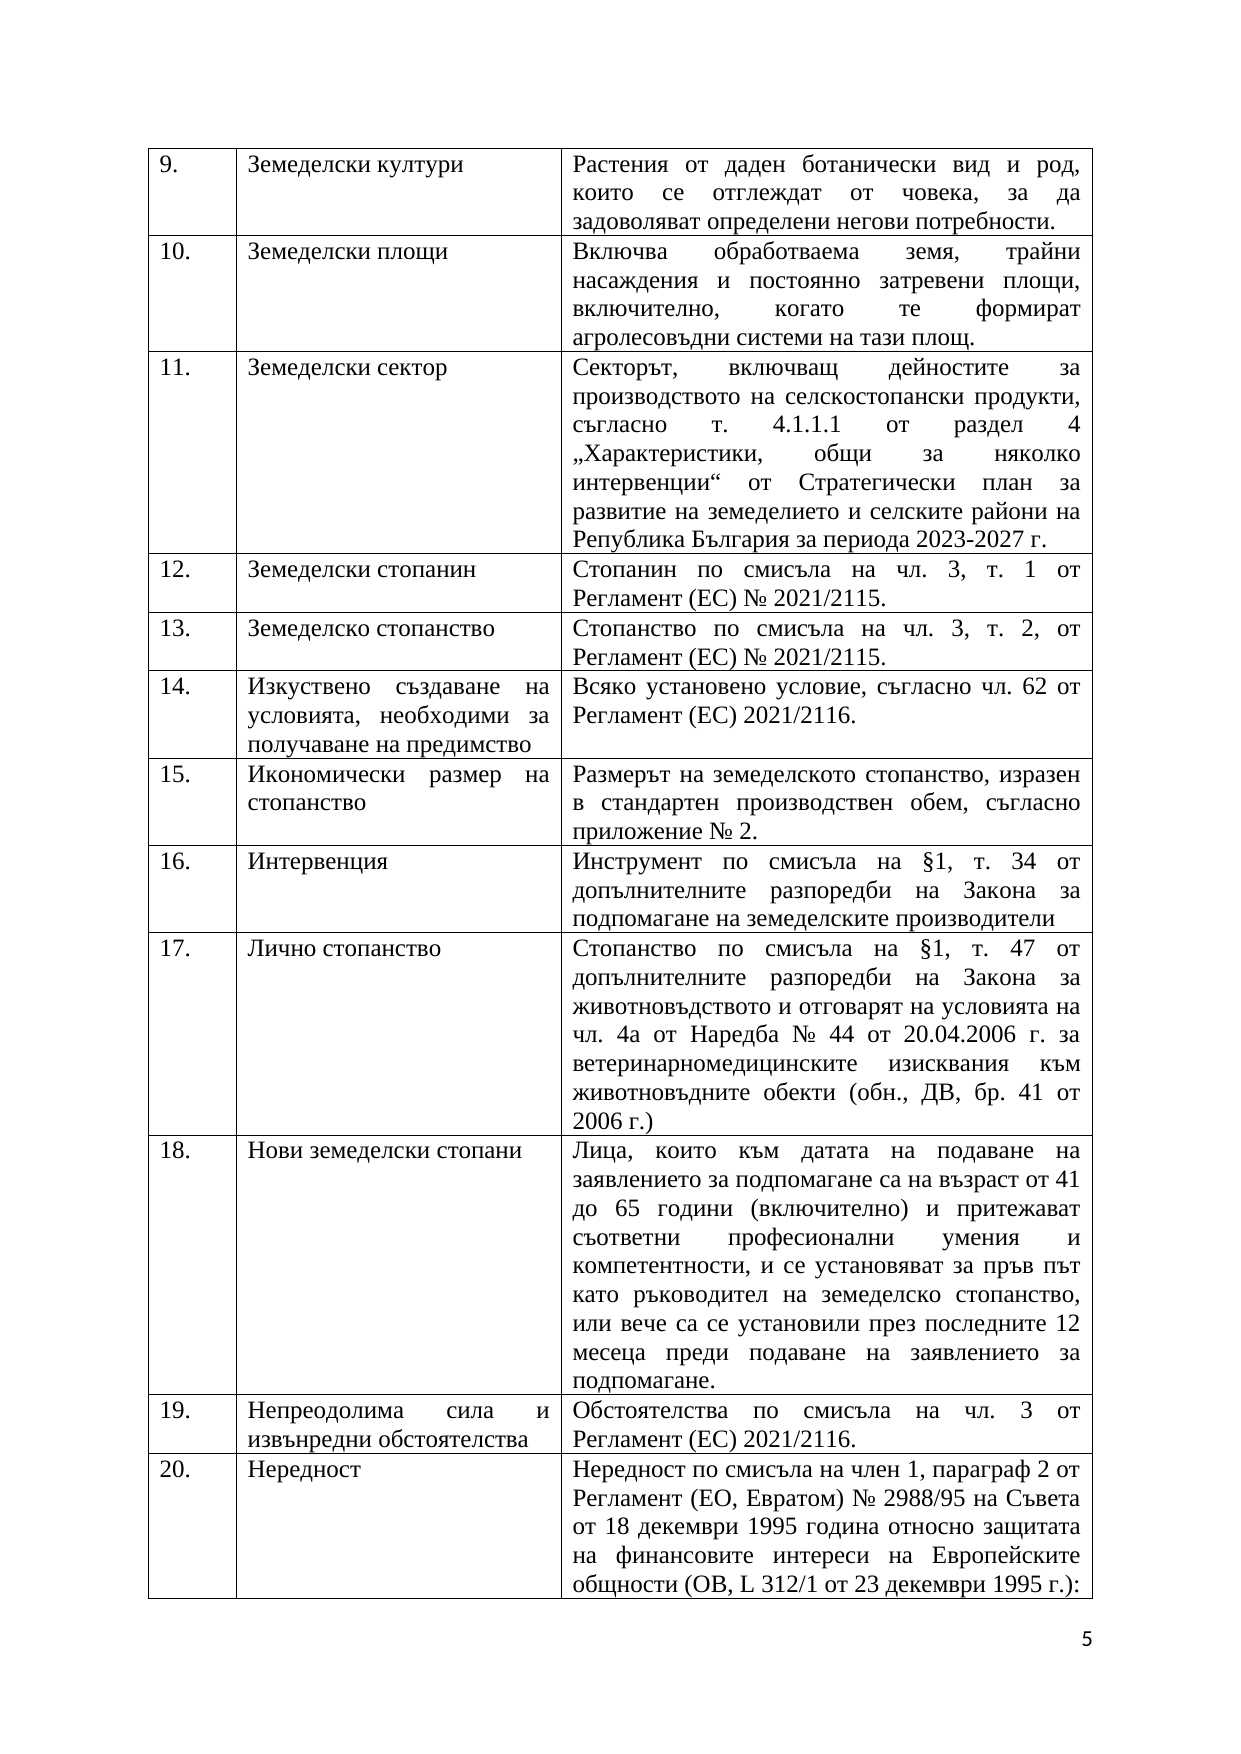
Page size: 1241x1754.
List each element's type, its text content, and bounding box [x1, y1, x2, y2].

table_cell 12. [149, 554, 236, 612]
table_cell 16. [149, 846, 236, 932]
table_cell Инструмент по смисъла на §1, т. 34 от допълнителните разпоредби на Закона за подпомагане на земеделските производители [562, 846, 1092, 932]
table_cell Обстоятелства по смисъла на чл. 3 от Регламент (ЕС) 2021/2116. [562, 1395, 1092, 1453]
table_cell 18. [149, 1136, 236, 1394]
table_cell 20. [149, 1454, 236, 1598]
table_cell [562, 1454, 1092, 1598]
table_cell Нови земеделски стопани [237, 1136, 561, 1394]
table_cell 9. [149, 149, 236, 235]
table_cell Земеделски култури [237, 149, 561, 235]
table_cell Интервенция [237, 846, 561, 932]
table_cell Изкуствено създаване на условията, необходими за получаване на предимство [237, 671, 561, 758]
table_cell Икономически размер на стопанство [237, 759, 561, 845]
table_cell 10. [149, 236, 236, 351]
table_cell Земеделски площи [237, 236, 561, 351]
table_cell Земеделски сектор [237, 352, 561, 553]
table_cell 11. [149, 352, 236, 553]
table_cell Размерът на земеделското стопанство, изразен в стандартен производствен обем, съгласно приложение № 2. [562, 759, 1092, 845]
table_cell Лица, които към датата на подаване на заявлението за подпомагане са на възраст от 41 до 65 години (включително) и притежават съответни професионални умения и компетентности, и се установяват за пръв път като ръководител на земеделско стопанство, или вече са се установили през последните 12 месеца преди подаване на заявлението за подпомагане. [562, 1136, 1092, 1394]
table_cell Непреодолима сила и извънредни обстоятелства [237, 1395, 561, 1453]
table_cell 17. [149, 933, 236, 1134]
table_cell Стопанство по смисъла на чл. 3, т. 2, от Регламент (ЕС) № 2021/2115. [562, 613, 1092, 670]
table_cell 19. [149, 1395, 236, 1453]
table_cell Стопанин по смисъла на чл. 3, т. 1 от Регламент (ЕС) № 2021/2115. [562, 554, 1092, 612]
table_cell Стопанство по смисъла на §1, т. 47 от допълнителните разпоредби на Закона за животновъдството и отговарят на условията на чл. 4а от Наредба № 44 от 20.04.2006 г. за ветеринарномедицинските изисквания към животновъдните обекти (обн., ДВ, бр. 41 от 2006 г.) [562, 933, 1092, 1134]
table_cell Включва обработваема земя, трайни насаждения и постоянно затревени площи, включително, когато те формират агролесовъдни системи на тази площ. [562, 236, 1092, 351]
table_cell Секторът, включващ дейностите за производството на селскостопански продукти, съгласно т. 4.1.1.1 от раздел 4 „Характеристики, общи за няколко интервенции“ от Стратегически план за развитие на земеделието и селските райони на Република България за периода 2023-2027 г. [562, 352, 1092, 553]
table_cell Земеделски стопанин [237, 554, 561, 612]
table_cell Растения от даден ботанически вид и род, които се отглеждат от човека, за да задоволяват определени негови потребности. [562, 149, 1092, 235]
table_cell Нередност [237, 1454, 561, 1598]
table_cell 14. [149, 671, 236, 758]
table_cell Лично стопанство [237, 933, 561, 1134]
table_cell Всяко установено условие, съгласно чл. 62 от Регламент (ЕС) 2021/2116. [562, 671, 1092, 758]
table_cell Земеделско стопанство [237, 613, 561, 670]
table_cell 13. [149, 613, 236, 670]
table_cell 15. [149, 759, 236, 845]
